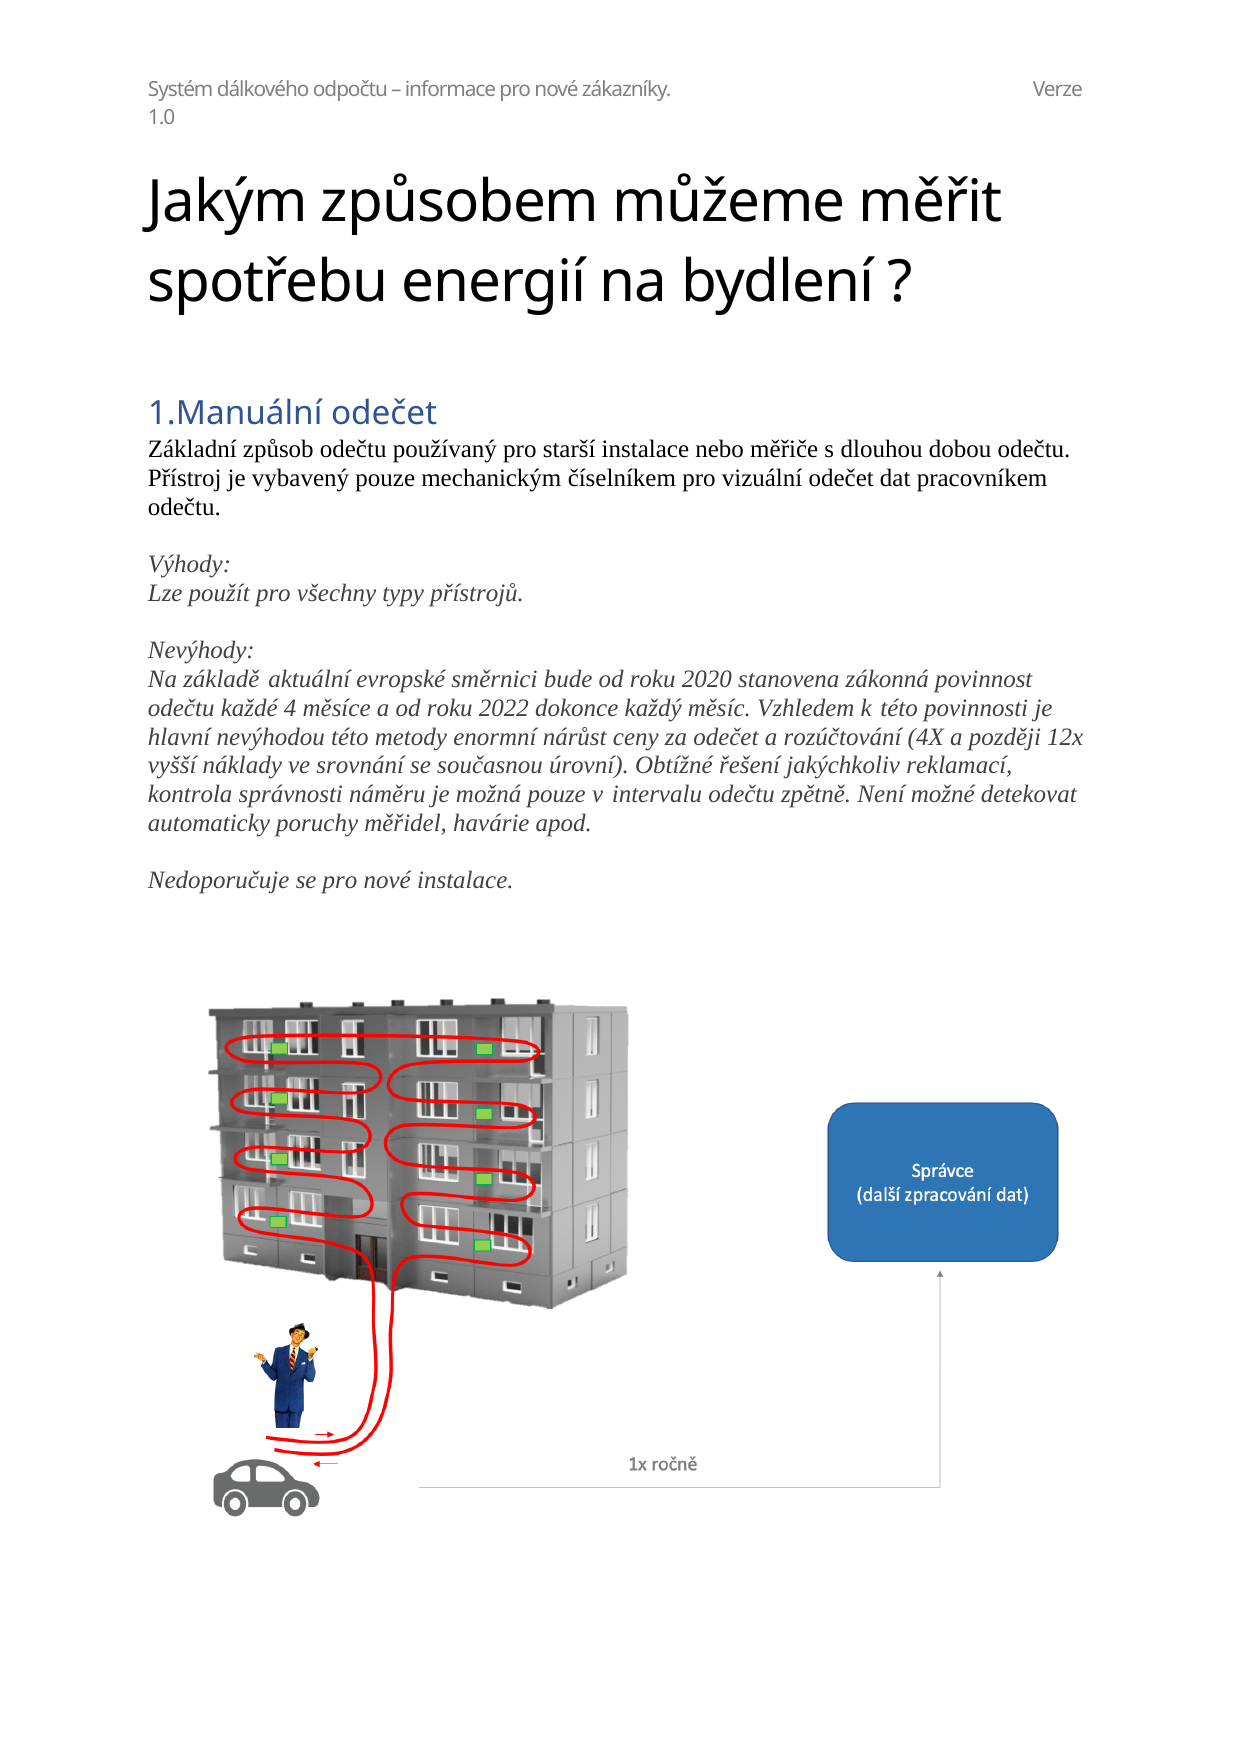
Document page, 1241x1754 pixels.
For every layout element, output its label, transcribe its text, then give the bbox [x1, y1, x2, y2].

subtitle 1.Manuální odečet [148, 389, 1093, 434]
picture [147, 968, 1092, 1528]
subtitle Nedoporučuje se pro nové instalace. [148, 865, 1093, 894]
subtitle Lze použít pro všechny typy přístrojů. [148, 578, 1093, 607]
title Jakým způsobem můžeme měřit spotřebu energií na bydlení ? [148, 159, 1093, 318]
subtitle Výhody: [148, 549, 1093, 578]
text Základní způsob odečtu používaný pro starší instalace nebo měřiče s dlouhou dobou odečtu. Přístroj je vybavený pouze mechanickým číselníkem pro vizuální odečet dat pracovníkem odečtu. [148, 434, 1093, 520]
subtitle Nevýhody: [148, 635, 1093, 664]
subtitle Na základě aktuální evropské směrnici bude od roku 2020 stanovena zákonná povinnost odečtu každé 4 měsíce a od roku 2022 dokonce každý měsíc. Vzhledem k této povinnosti je hlavní nevýhodou této metody enormní nárůst ceny za odečet a rozúčtování (4X a později 12x vyšší náklady ve srovnání se současnou úrovní). Obtížné řešení jakýchkoliv reklamací, kontrola správnosti náměru je možná pouze v intervalu odečtu zpětně. Není možné detekovat automaticky poruchy měřidel, havárie apod. [148, 664, 1093, 837]
